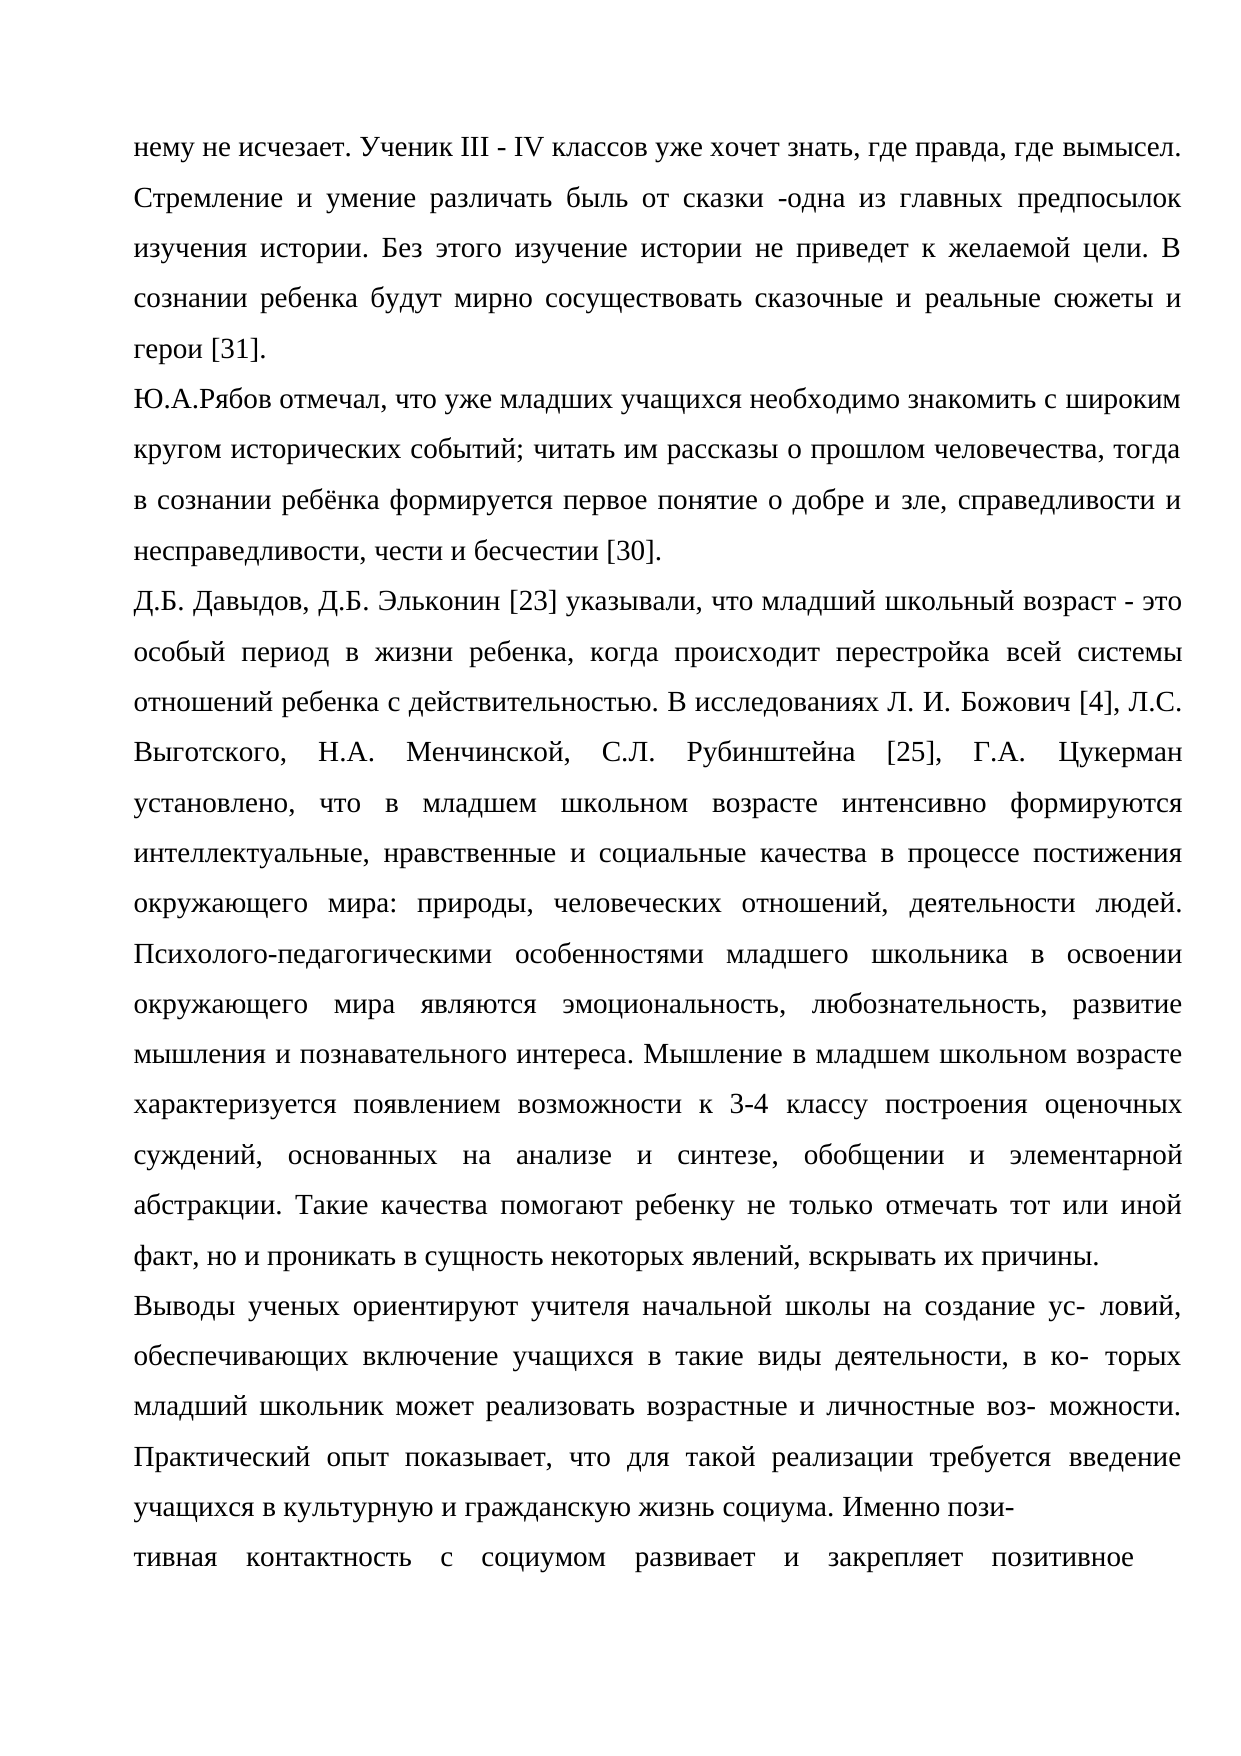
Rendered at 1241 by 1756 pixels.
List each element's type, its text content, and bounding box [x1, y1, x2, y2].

text тивная контактность с социумом развивает и закрепляет позитивное [133, 1539, 1205, 1573]
text нему не исчезает. Ученик III - IV классов уже хочет знать, где правда, где вымысел. Стремление и умение различать быль от сказки -одна из главных предпосылок изучения истории. Без этого изучение истории не приведет к желаемой цели. В сознании ребенка будут мирно сосуществовать сказочные и реальные сюжеты и герои [31]. [133, 129, 1181, 364]
text Д.Б. Давыдов, Д.Б. Эльконин [23] указывали, что младший школьный возраст - это особый период в жизни ребенка, когда происходит перестройка всей системы отношений ребенка с действительностью. В исследованиях Л. И. Божович [4], Л.С. Выготского, Н.А. Менчинской, С.Л. Рубинштейна [25], Г.А. Цукерман установлено, что в младшем школьном возрасте интенсивно формируются интеллектуальные, нравственные и социальные качества в процессе постижения окружающего мира: природы, человеческих отношений, деятельности людей. Психолого-педагогическими особенностями младшего школьника в освоении окружающего мира являются эмоциональность, любознательность, развитие мышления и познавательного интереса. Мышление в младшем школьном возрасте характеризуется появлением возможности к 3-4 классу построения оценочных суждений, основанных на анализе и синтезе, обобщении и элементарной абстракции. Такие качества помогают ребенку не только отмечать тот или иной факт, но и проникать в сущность некоторых явлений, вскрывать их причины. [133, 583, 1182, 1271]
text Выводы ученых ориентируют учителя начальной школы на создание ус- ловий, обеспечивающих включение учащихся в такие виды деятельности, в ко- торых младший школьник может реализовать возрастные и личностные воз- можности. Практический опыт показывает, что для такой реализации требуется введение учащихся в культурную и гражданскую жизнь социума. Именно пози- [133, 1288, 1181, 1523]
text Ю.А.Рябов отмечал, что уже младших учащихся необходимо знакомить с широким кругом исторических событий; читать им рассказы о прошлом человечества, тогда в сознании ребёнка формируется первое понятие о добре и зле, справедливости и несправедливости, чести и бесчестии [30]. [133, 381, 1181, 566]
